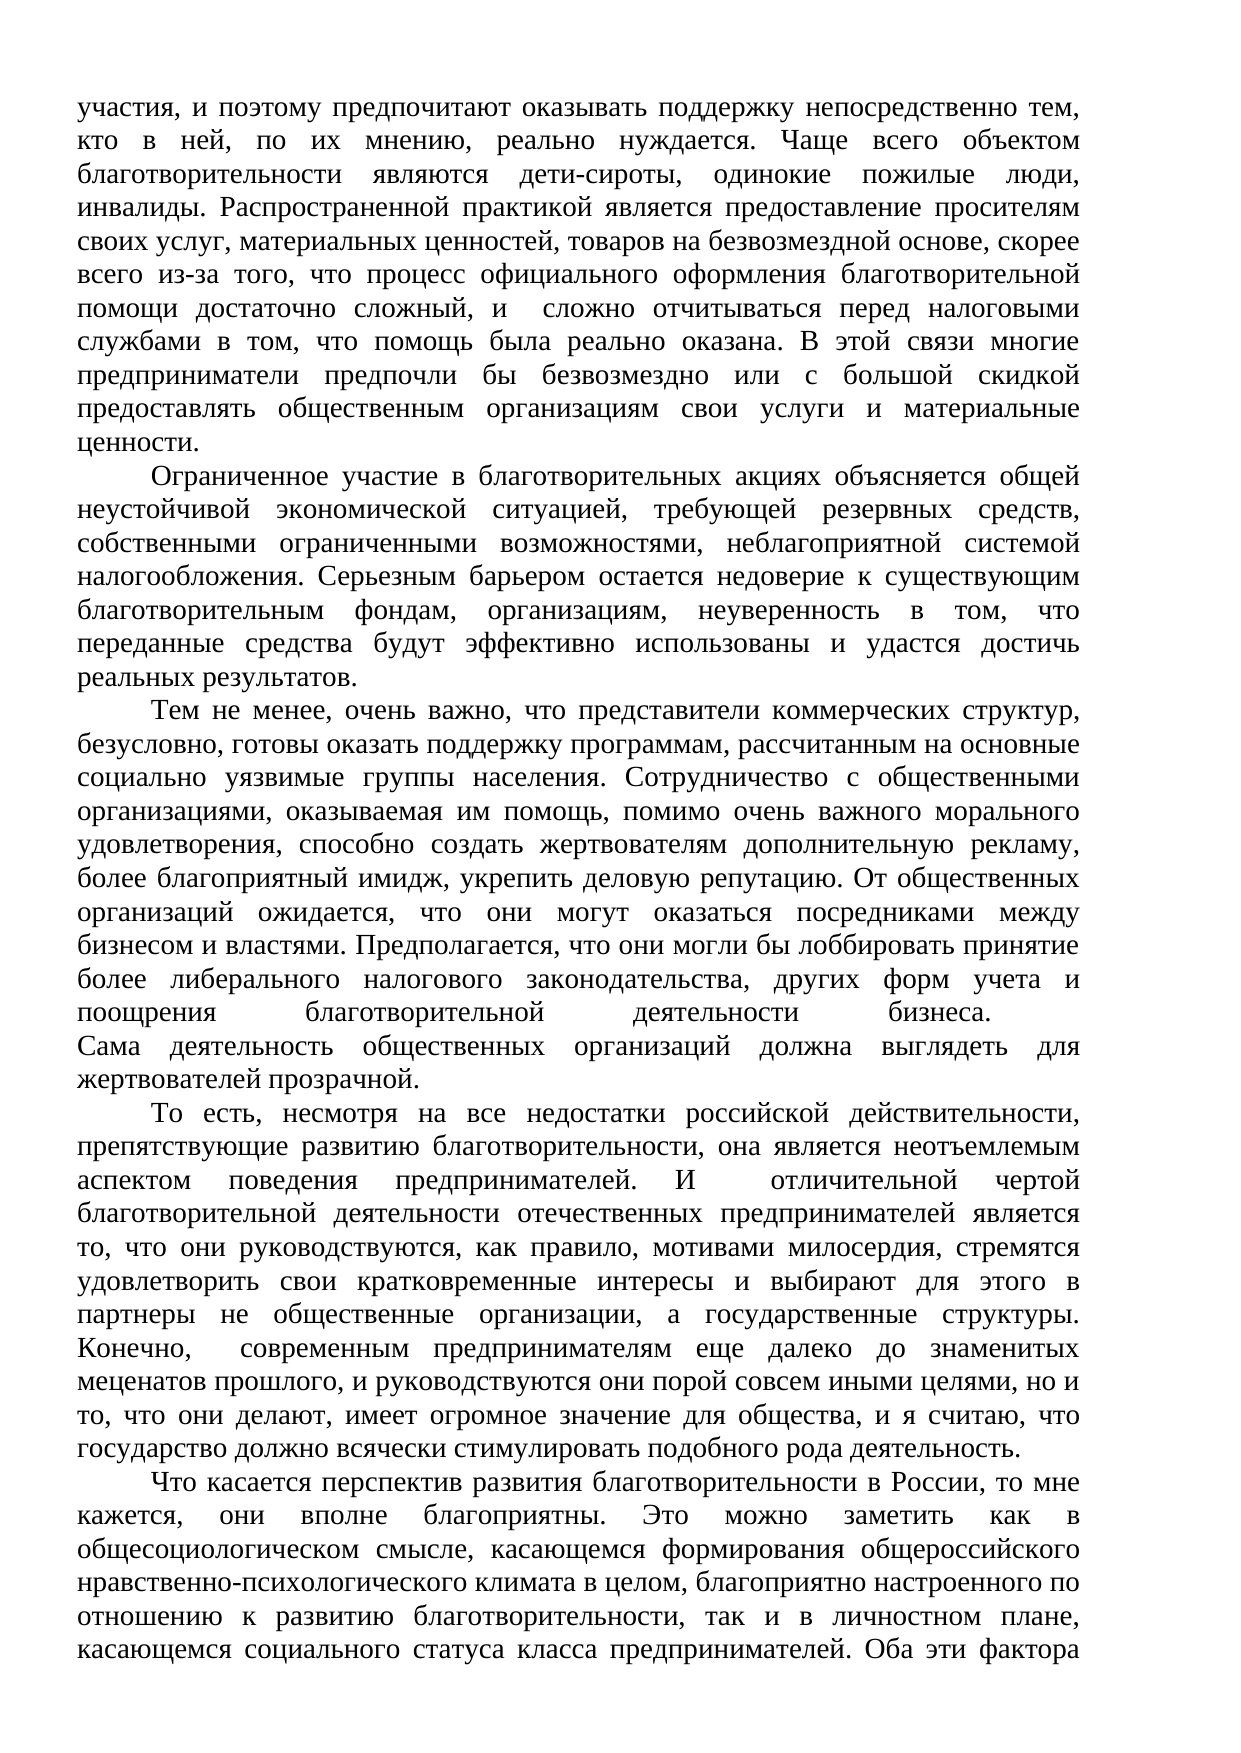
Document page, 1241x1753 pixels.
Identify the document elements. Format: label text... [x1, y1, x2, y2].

text Ограниченное участие в благотворительных акциях объясняется общей неустойчивой экономической ситуацией, требующей резервных средств, собственными ограниченными возможностями, неблагоприятной системой налогообложения. Серьезным барьером остается недоверие к существующим благотворительным фондам, организациям, неуверенность в том, что переданные средства будут эффективно использованы и удастся достичь реальных результатов. [77, 458, 1081, 692]
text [77, 1464, 1081, 1665]
text То есть, несмотря на все недостатки российской действительности, препятствующие развитию благотворительности, она является неотъемлемым аспектом поведения предпринимателей. И отличительной чертой благотворительной деятельности отечественных предпринимателей является то, что они руководствуются, как правило, мотивами милосердия, стремятся удовлетворить свои кратковременные интересы и выбирают для этого в партнеры не общественные организации, а государственные структуры. Конечно, современным предпринимателям еще далеко до знаменитых меценатов прошлого, и руководствуются они порой совсем иными целями, но и то, что они делают, имеет огромное значение для общества, и я считаю, что государство должно всячески стимулировать подобного рода деятельность. [77, 1095, 1081, 1464]
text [77, 89, 1081, 458]
text Тем не менее, очень важно, что представители коммерческих структур, безусловно, готовы оказать поддержку программам, рассчитанным на основные социально уязвимые группы населения. Сотрудничество с общественными организациями, оказываемая им помощь, помимо очень важного морального удовлетворения, способно создать жертвователям дополнительную рекламу, более благоприятный имидж, укрепить деловую репутацию. От общественных организаций ожидается, что они могут оказаться посредниками между бизнесом и властями. Предполагается, что они могли бы лоббировать принятие более либерального налогового законодательства, других форм учета и поощрения благотворительной деятельности бизнеса. Сама деятельность общественных организаций должна выглядеть для жертвователей прозрачной. [77, 692, 1081, 1095]
